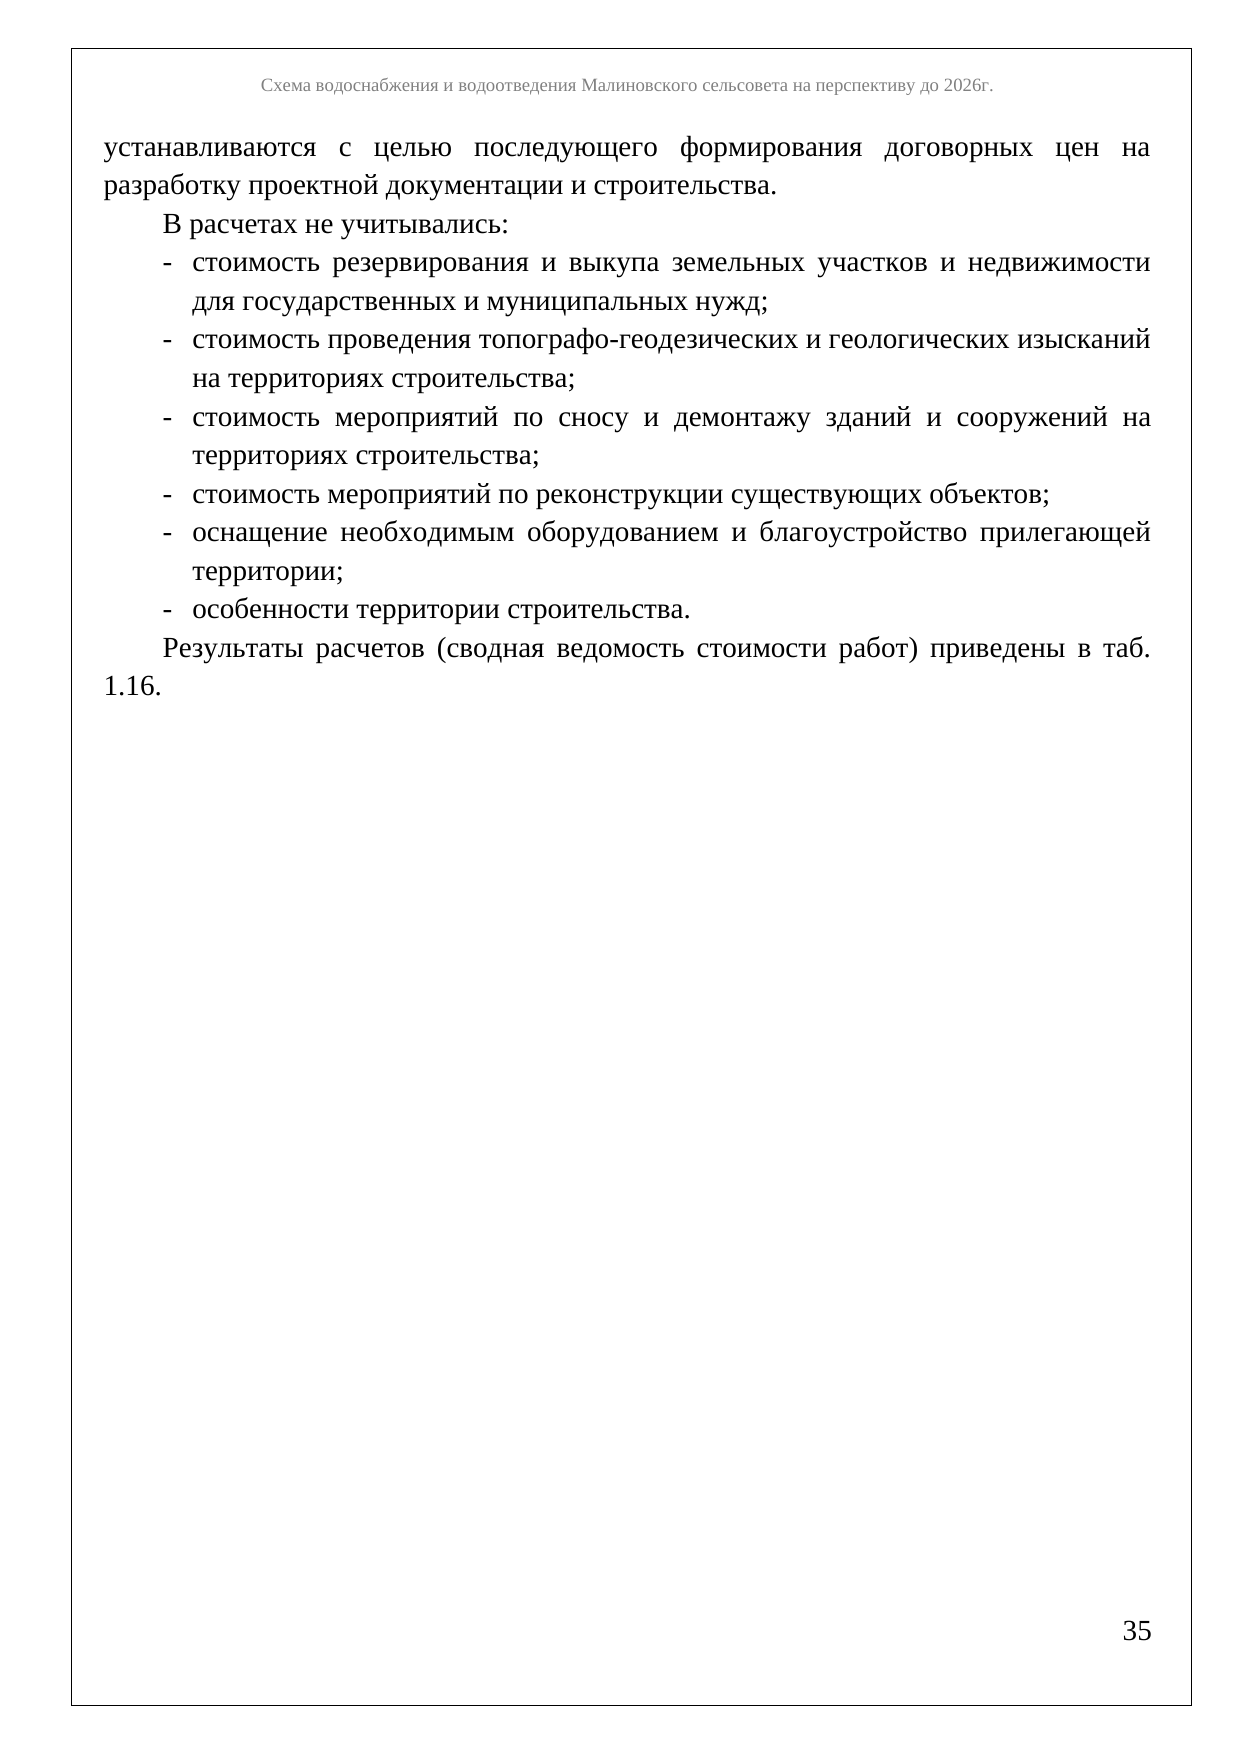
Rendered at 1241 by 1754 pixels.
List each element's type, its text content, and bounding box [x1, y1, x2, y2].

list стоимость мероприятий по реконструкции существующих объектов; [162, 476, 1152, 509]
text В расчетах не учитывались: [103, 206, 1152, 239]
list стоимость мероприятий по сносу и демонтажу зданий и сооружений на территориях строительства; [162, 399, 1152, 471]
list Результаты расчетов (сводная ведомость стоимости работ) приведены в таб. 1.16. [103, 630, 1152, 702]
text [103, 129, 1152, 201]
list стоимость проведения топографо-геодезических и геологических изысканий на территориях строительства; [162, 322, 1152, 394]
list стоимость резервирования и выкупа земельных участков и недвижимости для государственных и муниципальных нужд; [162, 244, 1152, 317]
list оснащение необходимым оборудованием и благоустройство прилегающей территории; [162, 514, 1152, 586]
list особенности территории строительства. [162, 591, 1152, 625]
